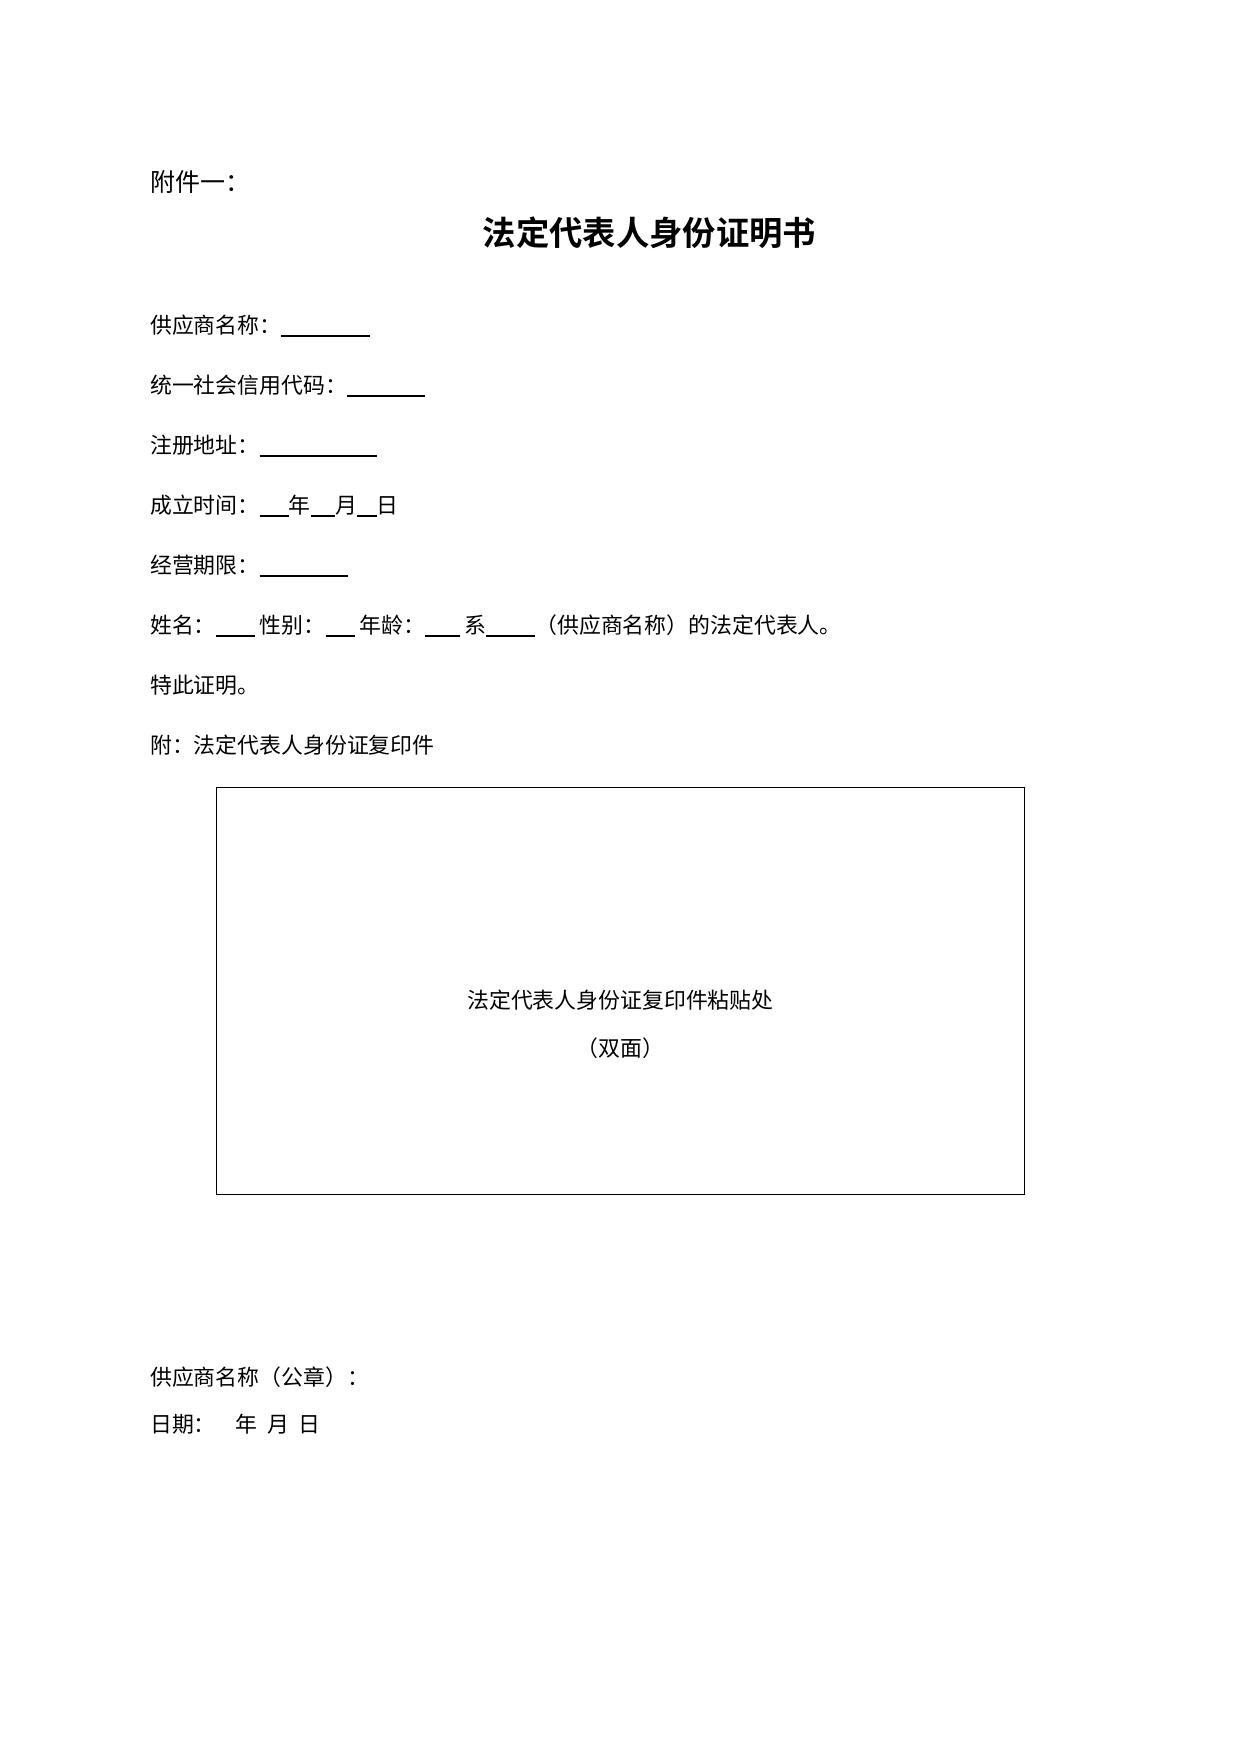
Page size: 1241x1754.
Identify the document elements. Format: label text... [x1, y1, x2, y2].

text 姓名： 性别： 年龄： 系 （供应商名称）的法定代表人。 [150, 608, 1090, 640]
text 供应商名称（公章）： [150, 1360, 1046, 1391]
text 特此证明。 [150, 668, 1090, 700]
text 统一社会信用代码： [150, 368, 1090, 400]
text 日期： 年 月 日 [150, 1407, 1046, 1439]
text 附件一： [150, 162, 1090, 198]
text 附：法定代表人身份证复印件 [150, 728, 1090, 760]
text 经营期限： [150, 548, 1090, 580]
text 成立时间： 年 月 日 [150, 488, 1090, 520]
table_header 法定代表人身份证复印件粘贴处 （双面） [217, 788, 1024, 1193]
text 注册地址： [150, 428, 1090, 460]
text 供应商名称： [150, 308, 1090, 340]
list 法定代表人身份证明书 [175, 198, 1090, 263]
